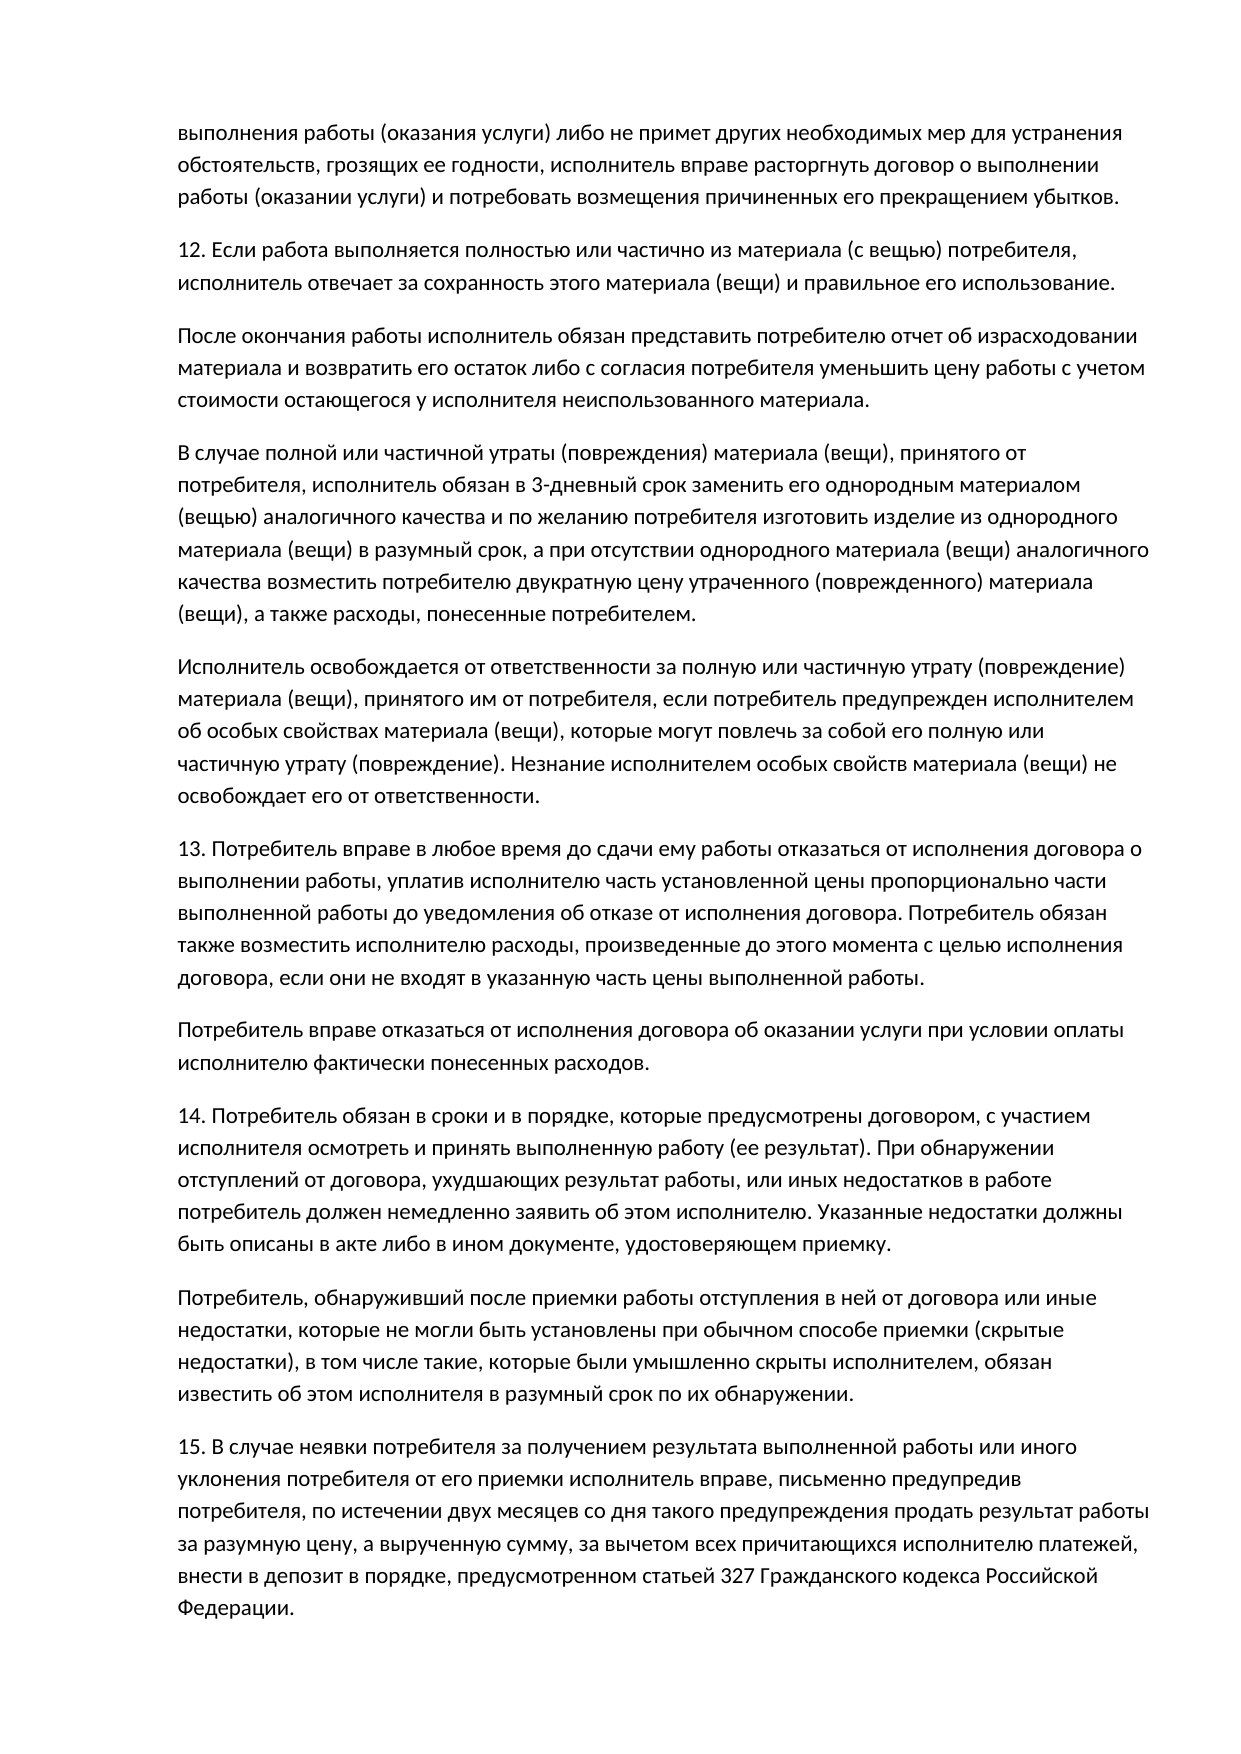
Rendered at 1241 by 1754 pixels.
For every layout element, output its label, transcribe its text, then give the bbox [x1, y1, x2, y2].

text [177, 118, 1152, 211]
text 12. Если работа выполняется полностью или частично из материала (с вещью) потребителя, исполнитель отвечает за сохранность этого материала (вещи) и правильное его использование. [177, 236, 1152, 296]
text 13. Потребитель вправе в любое время до сдачи ему работы отказаться от исполнения договора о выполнении работы, уплатив исполнителю часть установленной цены пропорционально части выполненной работы до уведомления об отказе от исполнения договора. Потребитель обязан также возместить исполнителю расходы, произведенные до этого момента с целью исполнения договора, если они не входят в указанную часть цены выполненной работы. [177, 834, 1152, 991]
text В случае полной или частичной утраты (повреждения) материала (вещи), принятого от потребителя, исполнитель обязан в 3-дневный срок заменить его однородным материалом (вещью) аналогичного качества и по желанию потребителя изготовить изделие из однородного материала (вещи) в разумный срок, а при отсутствии однородного материала (вещи) аналогичного качества возместить потребителю двукратную цену утраченного (поврежденного) материала (вещи), а также расходы, понесенные потребителем. [177, 438, 1152, 627]
text Исполнитель освобождается от ответственности за полную или частичную утрату (повреждение) материала (вещи), принятого им от потребителя, если потребитель предупрежден исполнителем об особых свойствах материала (вещи), которые могут повлечь за собой его полную или частичную утрату (повреждение). Незнание исполнителем особых свойств материала (вещи) не освобождает его от ответственности. [177, 652, 1152, 809]
text Потребитель вправе отказаться от исполнения договора об оказании услуги при условии оплаты исполнителю фактически понесенных расходов. [177, 1016, 1152, 1076]
text Потребитель, обнаруживший после приемки работы отступления в ней от договора или иные недостатки, которые не могли быть установлены при обычном способе приемки (скрытые недостатки), в том числе такие, которые были умышленно скрыты исполнителем, обязан известить об этом исполнителя в разумный срок по их обнаружении. [177, 1283, 1152, 1407]
text 15. В случае неявки потребителя за получением результата выполненной работы или иного уклонения потребителя от его приемки исполнитель вправе, письменно предупредив потребителя, по истечении двух месяцев со дня такого предупреждения продать результат работы за разумную цену, а вырученную сумму, за вычетом всех причитающихся исполнителю платежей, внести в депозит в порядке, предусмотренном статьей 327 Гражданского кодекса Российской Федерации. [177, 1432, 1152, 1621]
text После окончания работы исполнитель обязан представить потребителю отчет об израсходовании материала и возвратить его остаток либо с согласия потребителя уменьшить цену работы с учетом стоимости остающегося у исполнителя неиспользованного материала. [177, 321, 1152, 413]
text 14. Потребитель обязан в сроки и в порядке, которые предусмотрены договором, с участием исполнителя осмотреть и принять выполненную работу (ее результат). При обнаружении отступлений от договора, ухудшающих результат работы, или иных недостатков в работе потребитель должен немедленно заявить об этом исполнителю. Указанные недостатки должны быть описаны в акте либо в ином документе, удостоверяющем приемку. [177, 1101, 1152, 1258]
